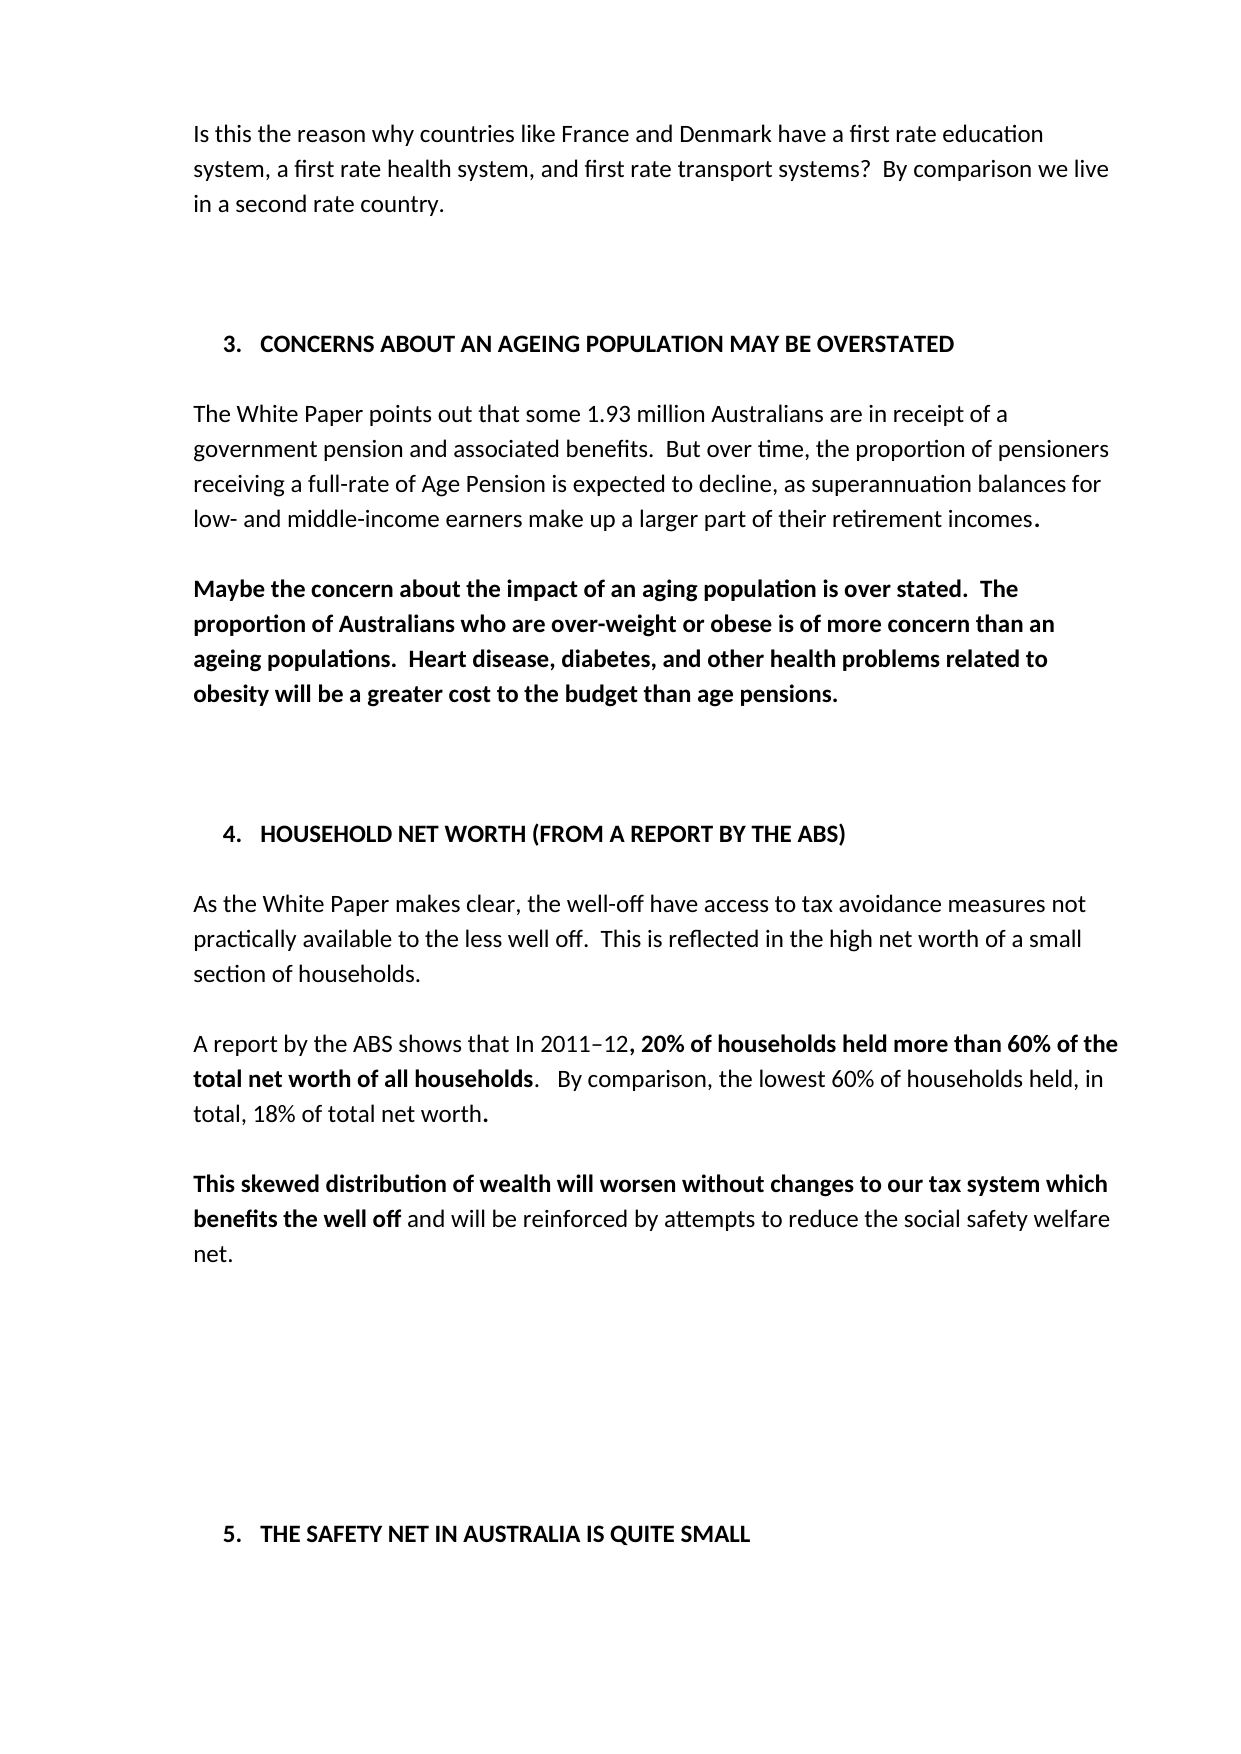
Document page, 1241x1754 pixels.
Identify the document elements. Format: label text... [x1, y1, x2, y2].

list This skewed distribution of wealth will worsen without changes to our tax system which benefits the well off and will be reinforced by attempts to reduce the social safety welfare net. [193, 1168, 1128, 1269]
list Maybe the concern about the impact of an aging population is over stated. The proportion of Australians who are over-weight or obese is of more concern than an ageing populations. Heart disease, diabetes, and other health problems related to obesity will be a greater cost to the budget than age pensions. [193, 573, 1128, 709]
list A report by the ABS shows that In 2011–12, 20% of households held more than 60% of the total net worth of all households. By comparison, the lowest 60% of households held, in total, 18% of total net worth. [193, 1028, 1128, 1129]
list HOUSEHOLD NET WORTH (FROM A REPORT BY THE ABS) [223, 818, 1128, 849]
list As the White Paper makes clear, the well-off have access to tax avoidance measures not practically available to the less well off. This is reflected in the high net worth of a small section of households. [193, 888, 1128, 989]
list Is this the reason why countries like France and Denmark have a first rate education system, a first rate health system, and first rate transport systems? By comparison we live in a second rate country. [193, 118, 1128, 219]
list THE SAFETY NET IN AUSTRALIA IS QUITE SMALL [223, 1518, 1128, 1549]
list CONCERNS ABOUT AN AGEING POPULATION MAY BE OVERSTATED [223, 328, 1128, 359]
list The White Paper points out that some 1.93 million Australians are in receipt of a government pension and associated benefits. But over time, the proportion of pensioners receiving a full-rate of Age Pension is expected to decline, as superannuation balances for low- and middle-income earners make up a larger part of their retirement incomes. [193, 398, 1128, 534]
